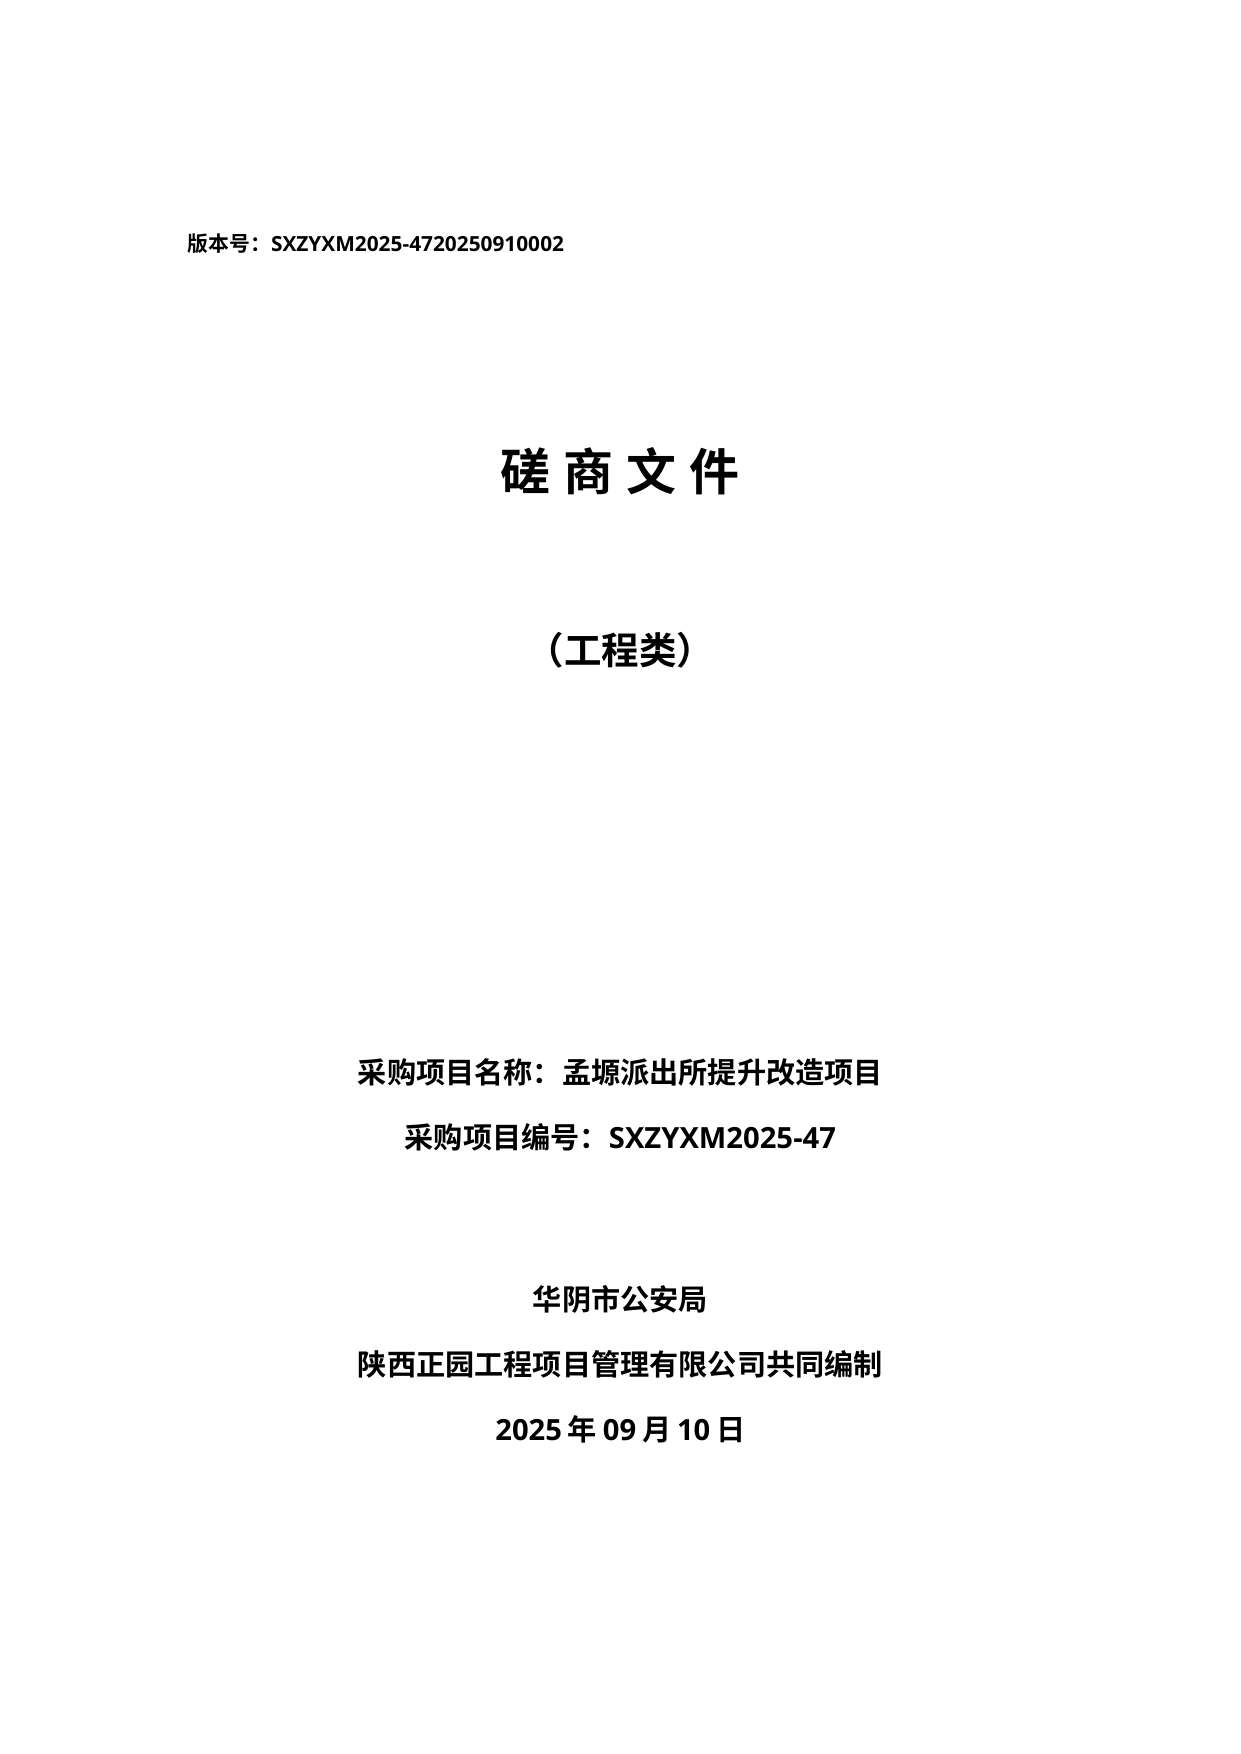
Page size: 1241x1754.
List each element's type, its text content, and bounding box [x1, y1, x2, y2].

text 版本号：SXZYXM2025-4720250910002 [187, 227, 1053, 422]
text 采购项目名称：孟塬派出所提升改造项目 [187, 1039, 1053, 1104]
text 磋 商 文 件 [187, 422, 1053, 617]
text 华阴市公安局 [187, 1267, 1053, 1332]
text 采购项目编号：SXZYXM2025-47 [187, 1104, 1053, 1267]
text 2025年09月10日 [187, 1397, 1053, 1462]
text 陕西正园工程项目管理有限公司共同编制 [187, 1332, 1053, 1397]
text （工程类） [187, 617, 1053, 1039]
